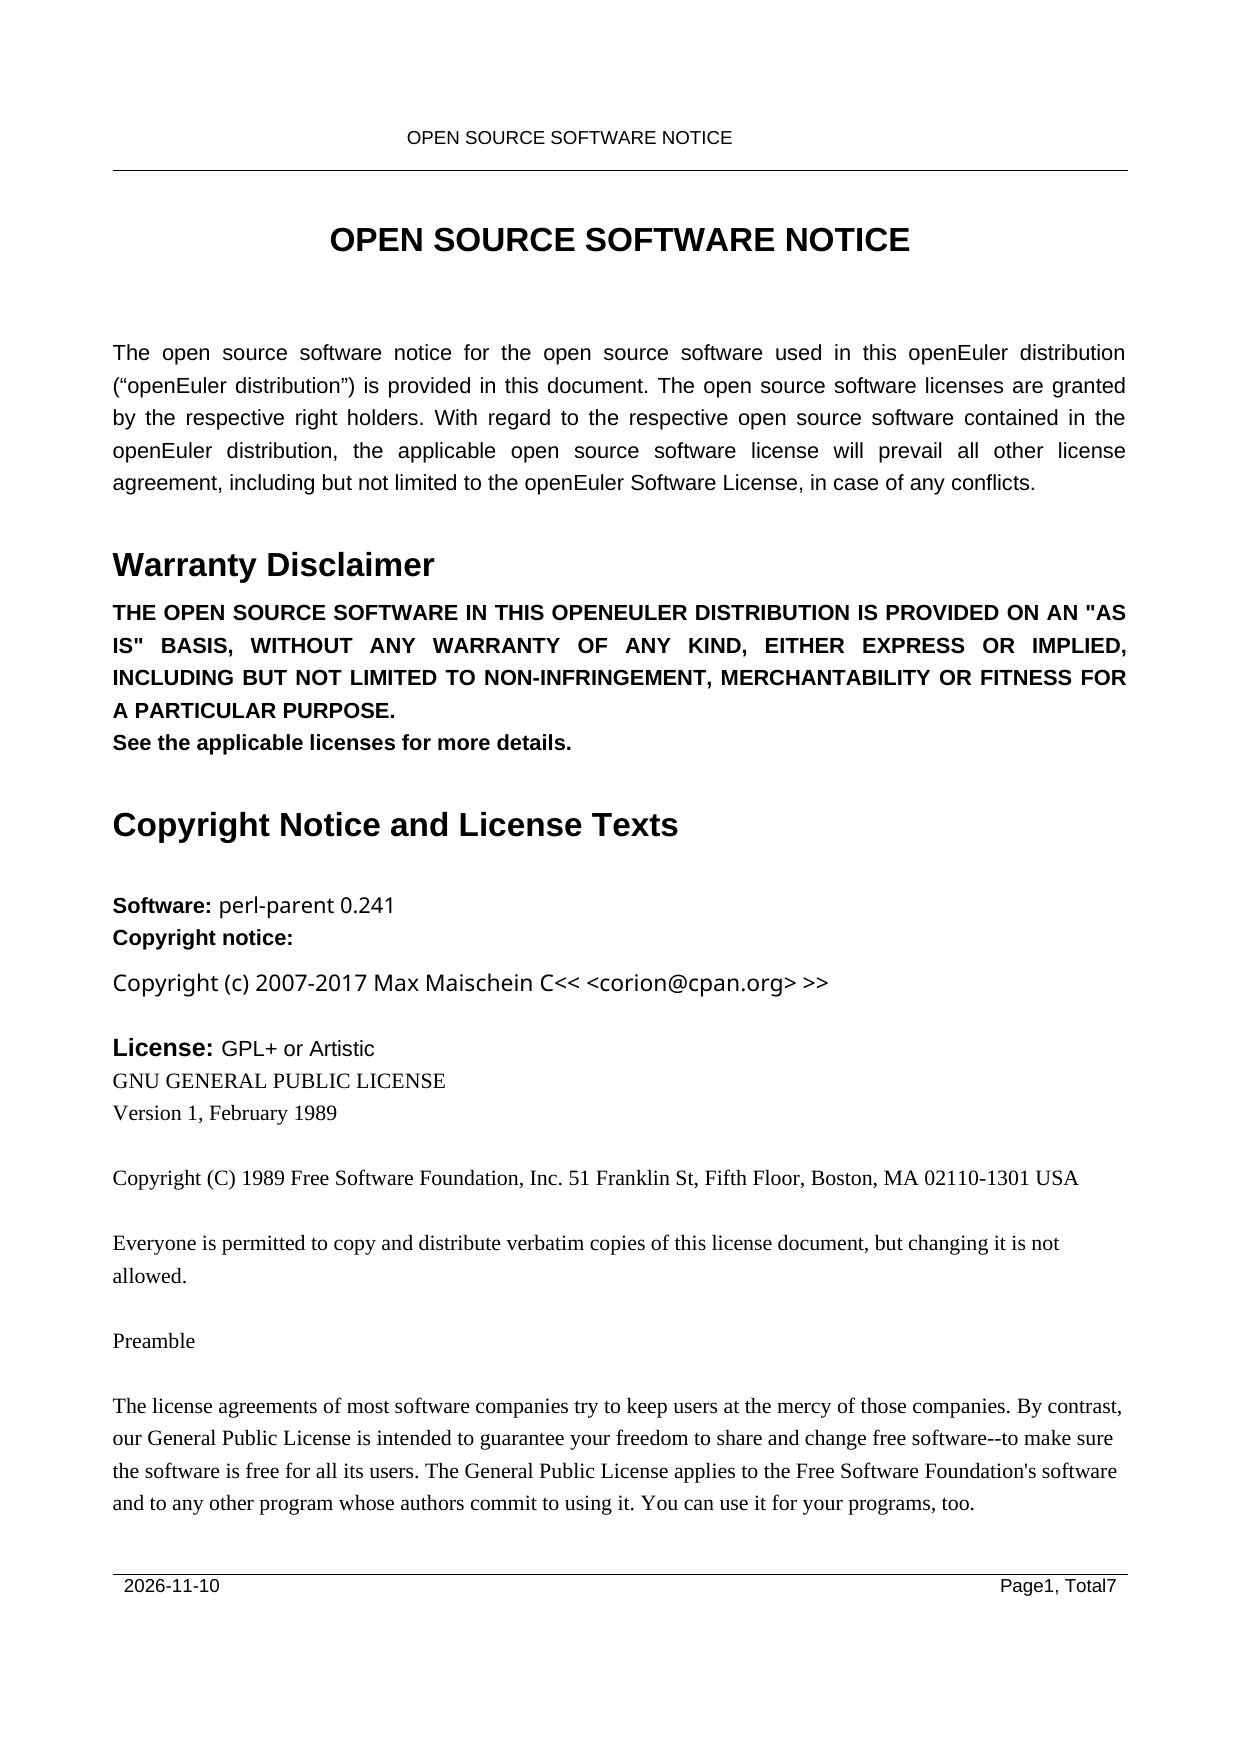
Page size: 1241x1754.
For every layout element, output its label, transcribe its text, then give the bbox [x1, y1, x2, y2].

text The open source software notice for the open source software used in this openEuler distribution (“openEuler distribution”) is provided in this document. The open source software licenses are granted by the respective right holders. With regard to the respective open source software contained in the openEuler distribution, the applicable open source software license will prevail all other license agreement, including but not limited to the openEuler Software License, in case of any conflicts. [112, 336, 1128, 499]
text License: GPL+ or Artistic [112, 1031, 1128, 1064]
text Copyright Notice and License Texts [112, 791, 1128, 856]
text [112, 1064, 1128, 1519]
text Warranty Disclaimer [112, 531, 1128, 596]
text THE OPEN SOURCE SOFTWARE IN THIS OPENEULER DISTRIBUTION IS PROVIDED ON AN "AS IS" BASIS, WITHOUT ANY WARRANTY OF ANY KIND, EITHER EXPRESS OR IMPLIED, INCLUDING BUT NOT LIMITED TO NON-INFRINGEMENT, MERCHANTABILITY OR FITNESS FOR A PARTICULAR PURPOSE. See the applicable licenses for more details. [112, 596, 1128, 759]
title Software: perl-parent 0.241 [112, 889, 1128, 921]
text OPEN SOURCE SOFTWARE NOTICE [112, 206, 1128, 271]
text Copyright notice: [112, 921, 1128, 954]
text Copyright (c) 2007-2017 Max Maischein C<< <corion@cpan.org> >> [112, 966, 1128, 999]
